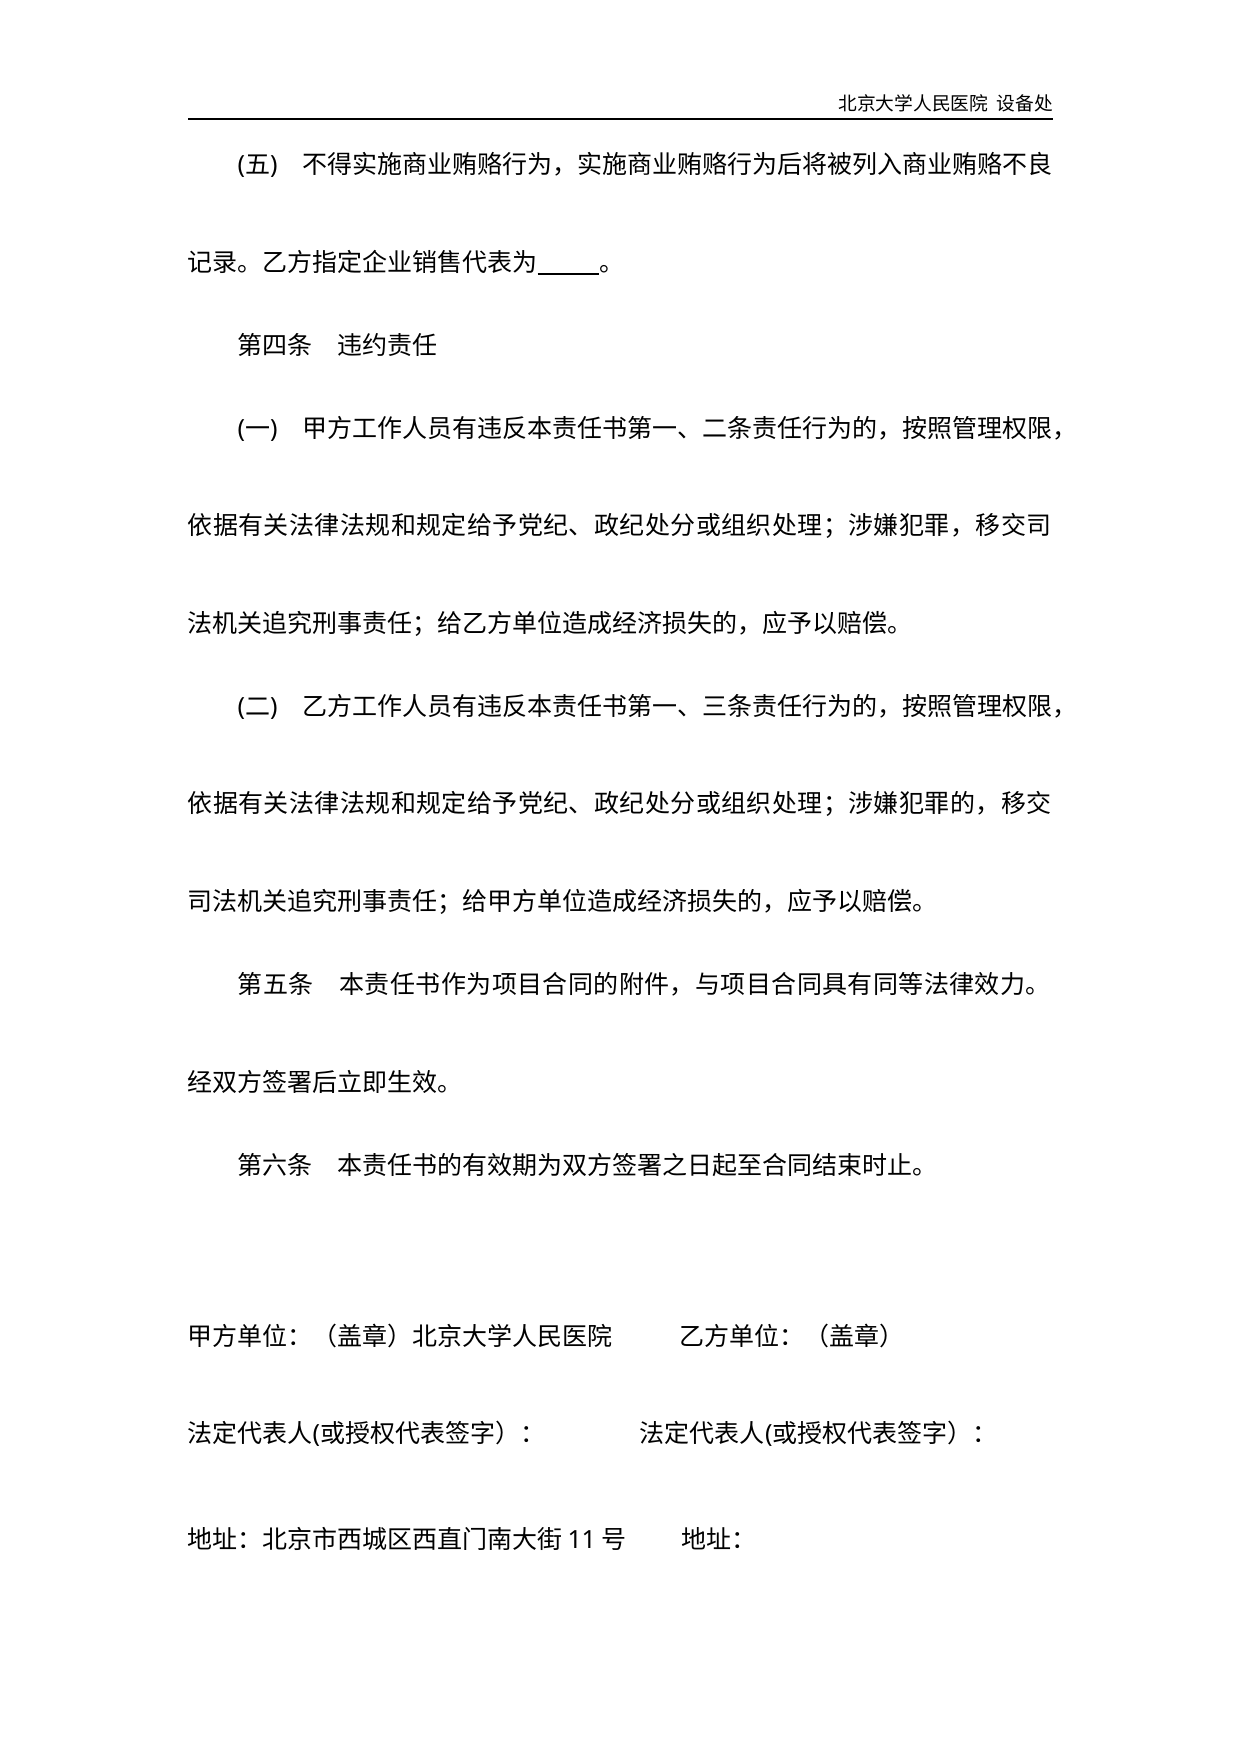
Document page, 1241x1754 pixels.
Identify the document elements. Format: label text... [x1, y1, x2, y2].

text 第五条 本责任书作为项目合同的附件，与项目合同具有同等法律效力。经双方签署后立即生效。 [187, 950, 1053, 1113]
text 第四条 违约责任 [187, 311, 1053, 376]
text (五) 不得实施商业贿赂行为，实施商业贿赂行为后将被列入商业贿赂不良记录。乙方指定企业销售代表为 。 [187, 130, 1053, 293]
text 甲方单位：（盖章）北京大学人民医院 乙方单位：（盖章） [187, 1316, 1053, 1352]
text 法定代表人(或授权代表签字）： 法定代表人(或授权代表签字）： [187, 1414, 1053, 1450]
text (二) 乙方工作人员有违反本责任书第一、三条责任行为的，按照管理权限，依据有关法律法规和规定给予党纪、政纪处分或组织处理；涉嫌犯罪的，移交司法机关追究刑事责任；给甲方单位造成经济损失的，应予以赔偿。 [187, 672, 1053, 932]
text (一) 甲方工作人员有违反本责任书第一、二条责任行为的，按照管理权限，依据有关法律法规和规定给予党纪、政纪处分或组织处理；涉嫌犯罪，移交司法机关追究刑事责任；给乙方单位造成经济损失的，应予以赔偿。 [187, 394, 1053, 654]
text 地址：北京市西城区西直门南大街11号 地址： [187, 1519, 1053, 1555]
text 第六条 本责任书的有效期为双方签署之日起至合同结束时止。 [187, 1131, 1053, 1196]
